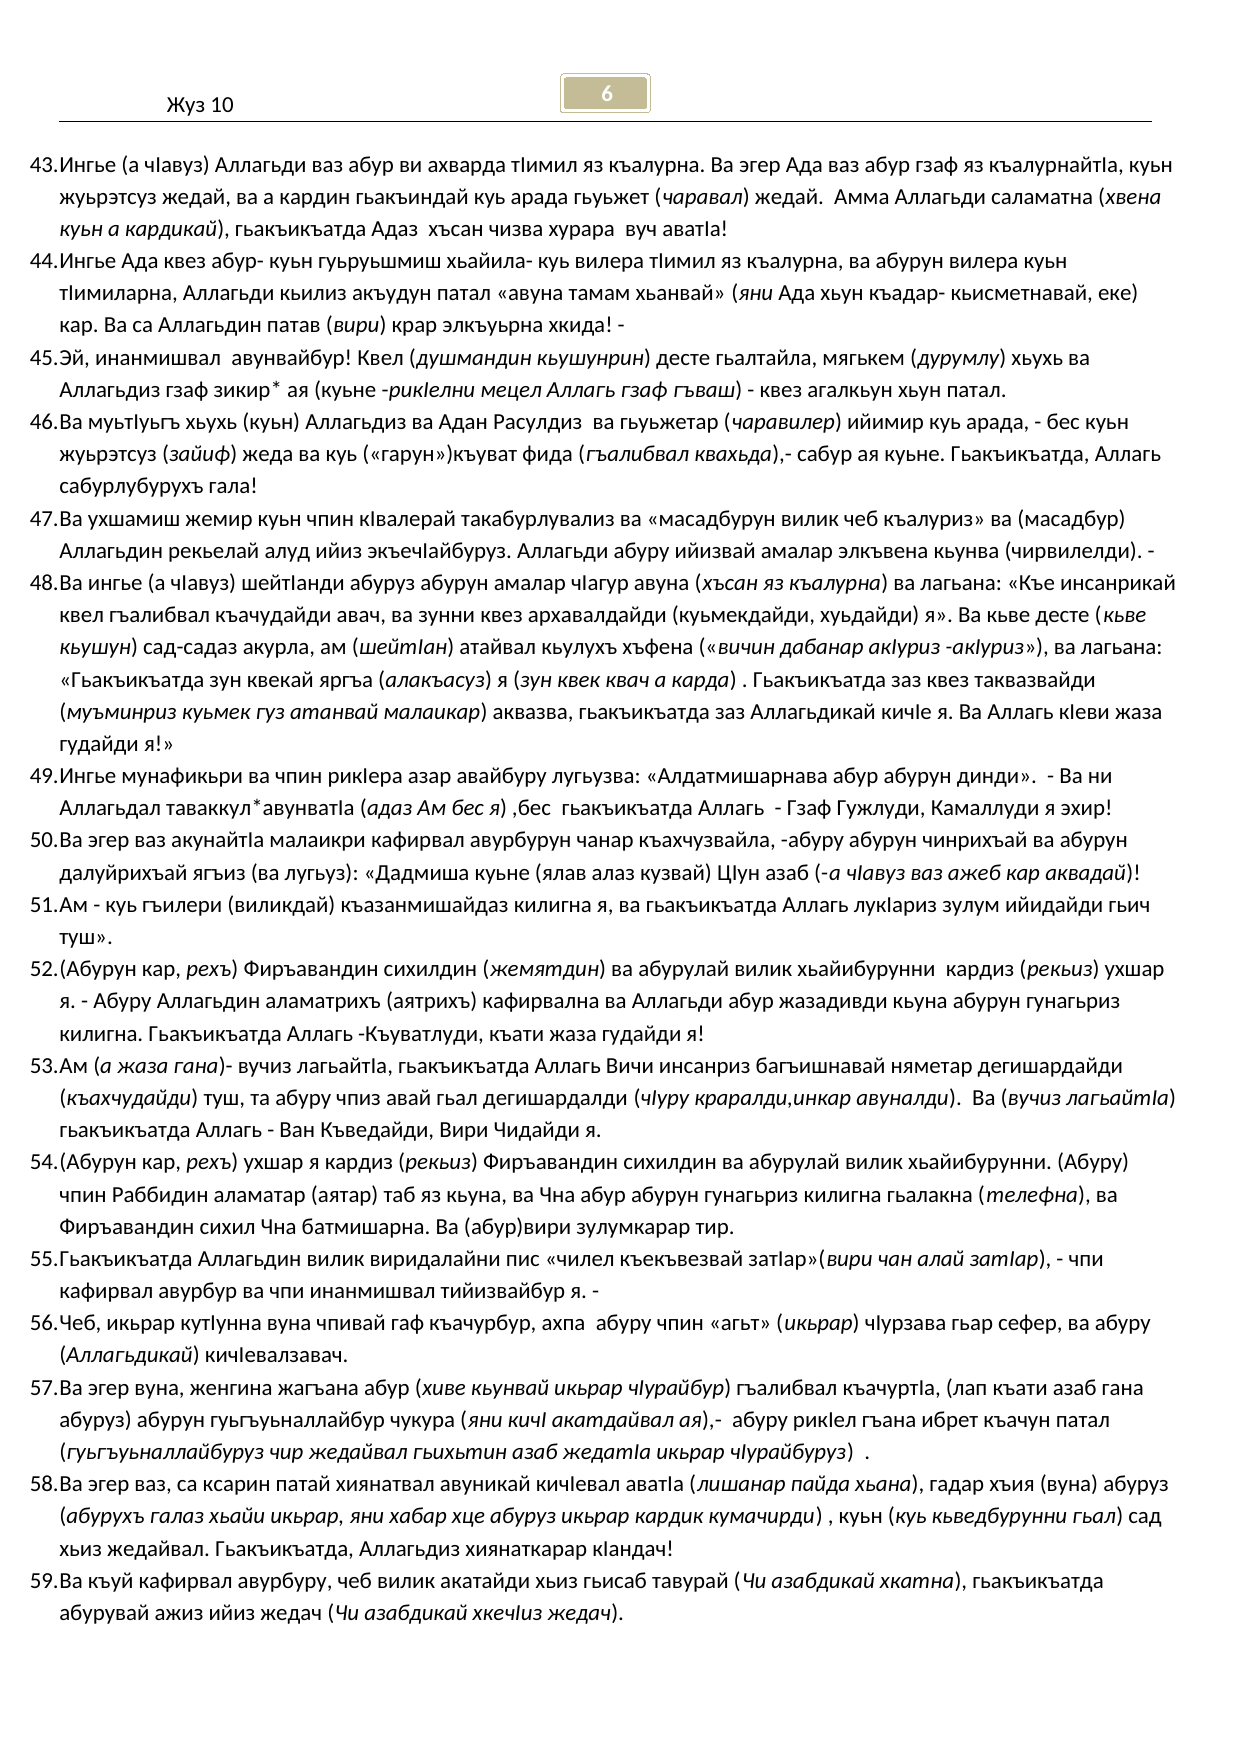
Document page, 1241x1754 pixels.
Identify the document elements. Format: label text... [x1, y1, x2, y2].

list Ам - куь гъилери (виликдай) къазанмишайдаз килигна я, ва гьакъикъатда Аллагь лукIариз зулум ийидайди гьич туш». [29, 890, 1181, 950]
list Ам (а жаза гана)- вучиз лагьайтIа, гьакъикъатда Аллагь Вичи инсанриз багъишнавай няметар дегишардайди (къахчудайди) туш, та абуру чпиз авай гьал дегишардалди (чIуру краралди,инкар авуналди). Ва (вучиз лагьайтIа) гьакъикъатда Аллагь - Ван Къведайди, Вири Чидайди я. [29, 1051, 1181, 1143]
list Ингье Ада квез абур- куьн гуьруьшмиш хьайила- куь вилера тIимил яз къалурна, ва абурун вилера куьн тIимиларна, Аллагьди кьилиз акъудун патал «авуна тамам хьанвай» (яни Ада хьун къадар- кьисметнавай, еке) кар. Ва са Аллагьдин патав (вири) крар элкъуьрна хкида! - [29, 246, 1181, 339]
list Ва къуй кафирвал авурбуру, чеб вилик акатайди хьиз гьисаб тавурай (Чи азабдикай хкатна), гьакъикъатда абурувай ажиз ийиз жедач (Чи азабдикай хкечIиз жедач). [29, 1566, 1181, 1626]
list Ва муьтIуьгъ хьухь (куьн) Аллагьдиз ва Адан Расулдиз ва гьуьжетар (чаравилер) ийимир куь арада, - бес куьн жуьрэтсуз (зайиф) жеда ва куь («гарун»)къуват фида (гъалибвал квахьда),- сабур ая куьне. Гьакъикъатда, Аллагь сабурлубурухъ гала! [29, 407, 1181, 499]
list Ингье мунафикьри ва чпин рикIера азар авайбуру лугьузва: «Алдатмишарнава абур абурун динди». - Ва ни Аллагьдал таваккул*авунватIа (адаз Ам бес я) ,бес гьакъикъатда Аллагь - Гзаф Гужлуди, Камаллуди я эхир! [29, 761, 1181, 821]
list (Абурун кар, рехъ) ухшар я кардиз (рекьиз) Фиръавандин сихилдин ва абурулай вилик хьайибурунни. (Абуру) чпин Раббидин аламатар (аятар) таб яз кьуна, ва Чна абур абурун гунагьриз килигна гьалакна (телефна), ва Фиръавандин сихил Чна батмишарна. Ва (абур)вири зулумкарар тир. [29, 1147, 1181, 1240]
list Чеб, икьрар кутIунна вуна чпивай гаф къачурбур, ахпа абуру чпин «агьт» (икьрар) чIурзава гьар сефер, ва абуру (Аллагьдикай) кичIевалзавач. [29, 1308, 1181, 1369]
list Ва эгер ваз, са ксарин патай хиянатвал авуникай кичIевал аватIа (лишанар пайда хьана), гадар хъия (вуна) абуруз (абурухъ галаз хьайи икьрар, яни хабар хце абуруз икьрар кардик кумачирди) , куьн (куь кьведбурунни гьал) сад хьиз жедайвал. Гьакъикъатда, Аллагьдиз хиянаткарар кIандач! [29, 1469, 1181, 1562]
list Ва ингье (а чIавуз) шейтIанди абуруз абурун амалар чIагур авуна (хъсан яз къалурна) ва лагьана: «Къе инсанрикай квел гъалибвал къачудайди авач, ва зунни квез архавалдайди (куьмекдайди, хуьдайди) я». Ва кьве десте (кьве кьушун) сад-садаз акурла, ам (шейтIан) атайвал кьулухъ хъфена («вичин дабанар акIуриз -акIуриз»), ва лагьана: «Гьакъикъатда зун квекай яргъа (алакъасуз) я (зун квек квач а карда) . Гьакъикъатда заз квез таквазвайди (муъминриз куьмек гуз атанвай малаикар) аквазва, гьакъикъатда заз Аллагьдикай кичIе я. Ва Аллагь кIеви жаза гудайди я!» [29, 568, 1181, 757]
list Эй, инанмишвал авунвайбур! Квел (душмандин кьушунрин) десте гьалтайла, мягькем (дурумлу) хьухь ва Аллагьдиз гзаф зикир* ая (куьне -рикIелни мецел Аллагь гзаф гъваш) - квез агалкьун хьун патал. [29, 343, 1181, 403]
list Ва эгер ваз акунайтIа малаикри кафирвал авурбурун чанар къахчузвайла, -абуру абурун чинрихъай ва абурун далуйрихъай ягъиз (ва лугьуз): «Дадмиша куьне (ялав алаз кузвай) ЦIун азаб (-а чIавуз ваз ажеб кар аквадай)! [29, 826, 1181, 886]
list Гьакъикъатда Аллагьдин вилик виридалайни пис «чилел къекъвезвай затIар»(вири чан алай затIар), - чпи кафирвал авурбур ва чпи инанмишвал тийизвайбур я. - [29, 1244, 1181, 1304]
list Ва эгер вуна, женгина жагъана абур (хиве кьунвай икьрар чIурайбур) гъалибвал къачуртIа, (лап къати азаб гана абуруз) абурун гуьгъуьналлайбур чукура (яни кичI акатдайвал ая),- абуру рикIел гъана ибрет къачун патал (гуьгъуьналлайбуруз чир жедайвал гьихьтин азаб жедатIа икьрар чIурайбуруз) . [29, 1373, 1181, 1465]
list Ингье (а чIавуз) Аллагьди ваз абур ви ахварда тIимил яз къалурна. Ва эгер Ада ваз абур гзаф яз къалурнайтIа, куьн жуьрэтсуз жедай, ва а кардин гьакъиндай куь арада гьуьжет (чаравал) жедай. Амма Аллагьди саламатна (хвена куьн а кардикай), гьакъикъатда Адаз хъсан чизва хурара вуч аватIа! [29, 150, 1181, 242]
list Ва ухшамиш жемир куьн чпин кIвалерай такабурлувализ ва «масадбурун вилик чеб къалуриз» ва (масадбур) Аллагьдин рекьелай алуд ийиз экъечIайбуруз. Аллагьди абуру ийизвай амалар элкъвена кьунва (чирвилелди). - [29, 504, 1181, 564]
list (Абурун кар, рехъ) Фиръавандин сихилдин (жемятдин) ва абурулай вилик хьайибурунни кардиз (рекьиз) ухшар я. - Абуру Аллагьдин аламатрихъ (аятрихъ) кафирвална ва Аллагьди абур жазадивди кьуна абурун гунагьриз килигна. Гьакъикъатда Аллагь -Къуватлуди, къати жаза гудайди я! [29, 954, 1181, 1047]
